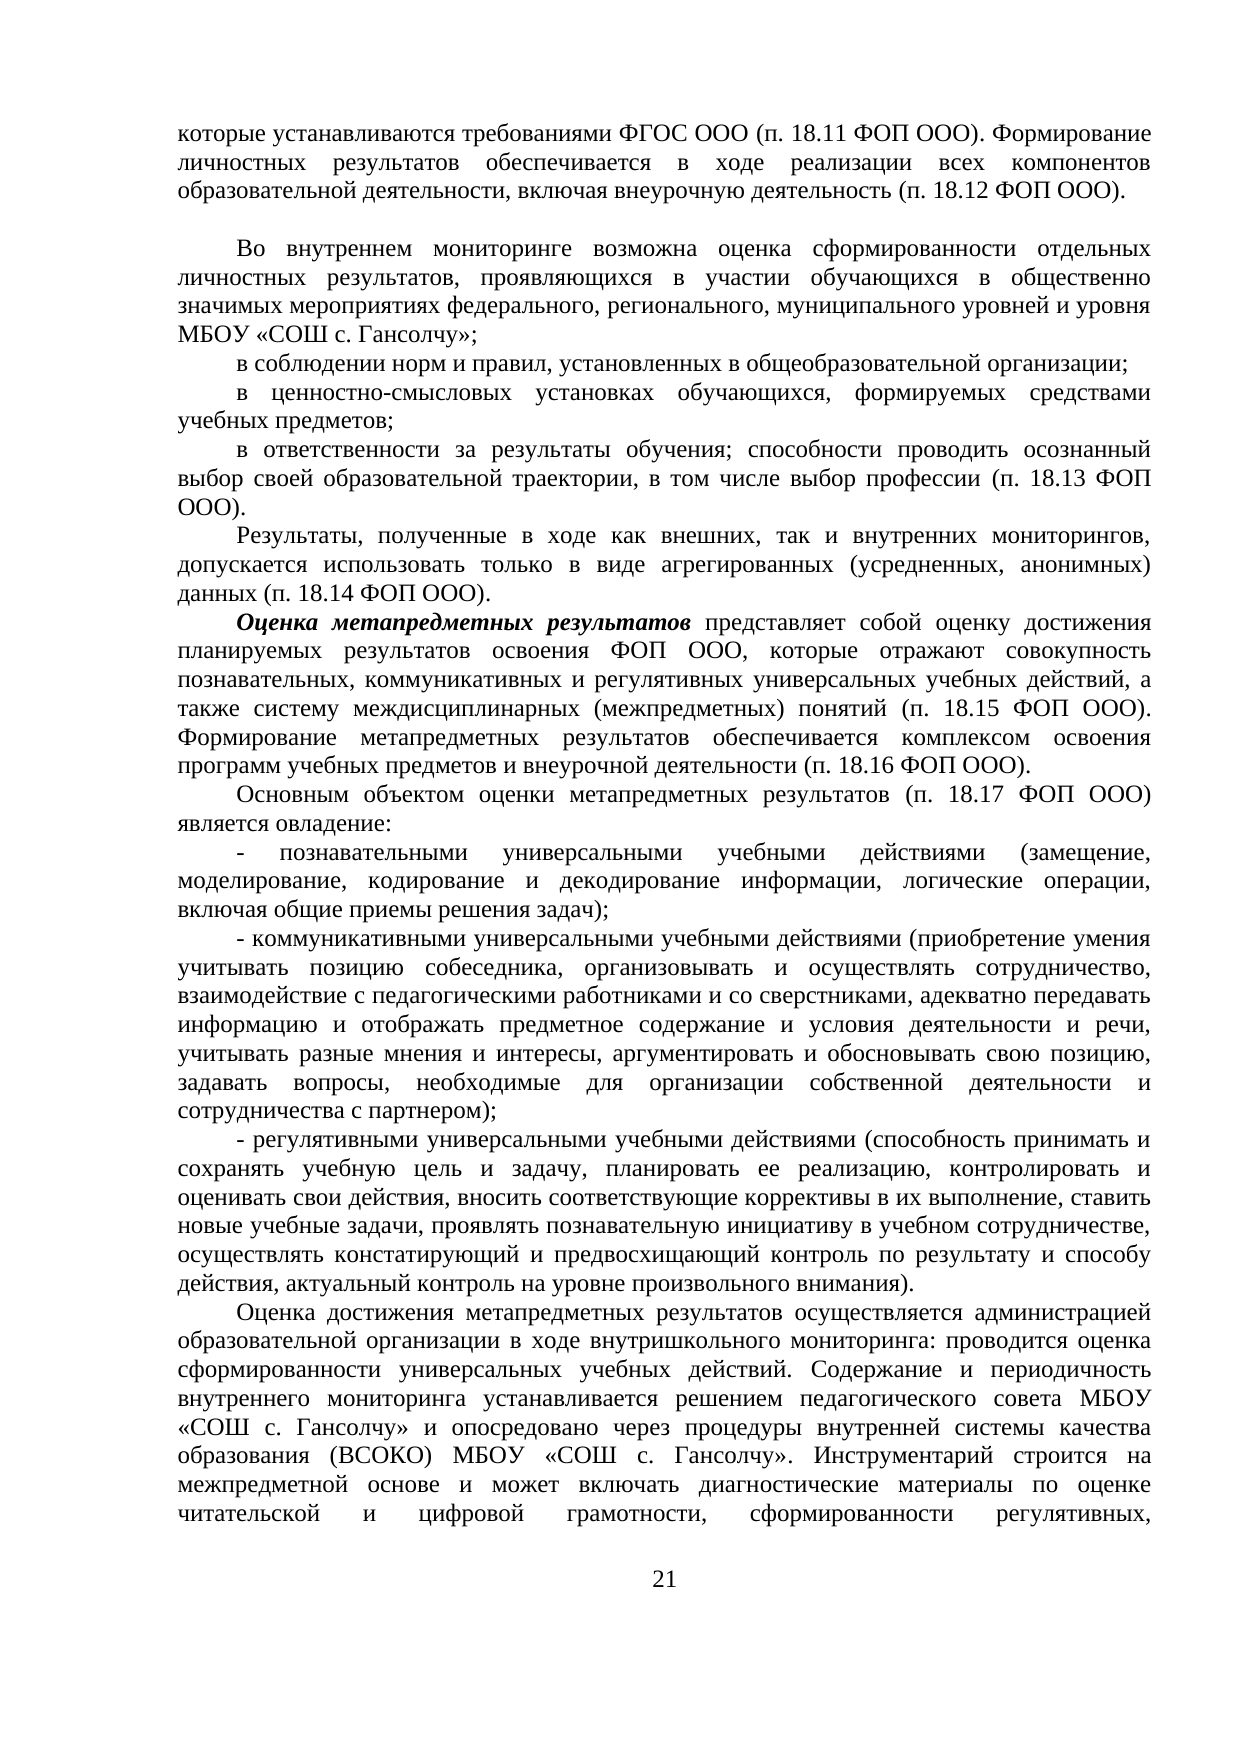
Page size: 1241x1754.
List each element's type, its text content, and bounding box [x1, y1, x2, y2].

text - регулятивными универсальными учебными действиями (способность принимать и сохранять учебную цель и задачу, планировать ее реализацию, контролировать и оценивать свои действия, вносить соответствующие коррективы в их выполнение, ставить новые учебные задачи, проявлять познавательную инициативу в учебном сотрудничестве, осуществлять констатирующий и предвосхищающий контроль по результату и способу действия, актуальный контроль на уровне произвольного внимания). [177, 1067, 1152, 1239]
text Результаты, полученные в ходе как внешних, так и внутренних мониторингов, допускается использовать только в виде агрегированных (усредненных, анонимных) данных (п. 18.14 ФОП ООО). [177, 463, 1152, 549]
text - коммуникативными универсальными учебными действиями (приобретение умения учитывать позицию собеседника, организовывать и осуществлять сотрудничество, взаимодействие с педагогическими работниками и со сверстниками, адекватно передавать информацию и отображать предметное содержание и условия деятельности и речи, учитывать разные мнения и интересы, аргументировать и обосновывать свою позицию, задавать вопросы, необходимые для организации собственной деятельности и сотрудничества с партнером); [177, 866, 1152, 1067]
text в соблюдении норм и правил, установленных в общеобразовательной организации; [177, 291, 1152, 319]
text Оценка метапредметных результатов представляет собой оценку достижения планируемых результатов освоения ФОП ООО, которые отражают совокупность познавательных, коммуникативных и регулятивных универсальных учебных действий, а также систему междисциплинарных (межпредметных) понятий (п. 18.15 ФОП ООО). Формирование метапредметных результатов обеспечивается комплексом освоения программ учебных предметов и внеурочной деятельности (п. 18.16 ФОП ООО). [177, 549, 1152, 722]
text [177, 118, 1152, 147]
text - познавательными универсальными учебными действиями (замещение, моделирование, кодирование и декодирование информации, логические операции, включая общие приемы решения задач); [177, 779, 1152, 866]
text Оценка достижения метапредметных результатов осуществляется администрацией образовательной организации в ходе внутришкольного мониторинга: проводится оценка сформированности универсальных учебных действий. Содержание и периодичность внутреннего мониторинга устанавливается решением педагогического совета МБОУ «СОШ с. Гансолчу» и опосредовано через процедуры внутренней системы качества образования (ВСОКО) МБОУ «СОШ с. Гансолчу». Инструментарий строится на межпредметной основе и может включать диагностические материалы по оценке читательской и цифровой грамотности, сформированности регулятивных, коммуникативных и познавательных универсальных учебных действий (п. 18.18 ФОП ООО). [177, 1239, 1152, 1527]
text в ответственности за результаты обучения; способности проводить осознанный выбор своей образовательной траектории, в том числе выбор профессии (п. 18.13 ФОП ООО). [177, 377, 1152, 463]
text Во внутреннем мониторинге возможна оценка сформированности отдельных личностных результатов, проявляющихся в участии обучающихся в общественно значимых мероприятиях федерального, регионального, муниципального уровней и уровня МБОУ «СОШ с. Гансолчу»; [177, 176, 1152, 291]
text в ценностно-смысловых установках обучающихся, формируемых средствами учебных предметов; [177, 319, 1152, 377]
text Основным объектом оценки метапредметных результатов (п. 18.17 ФОП ООО) является овладение: [177, 722, 1152, 779]
